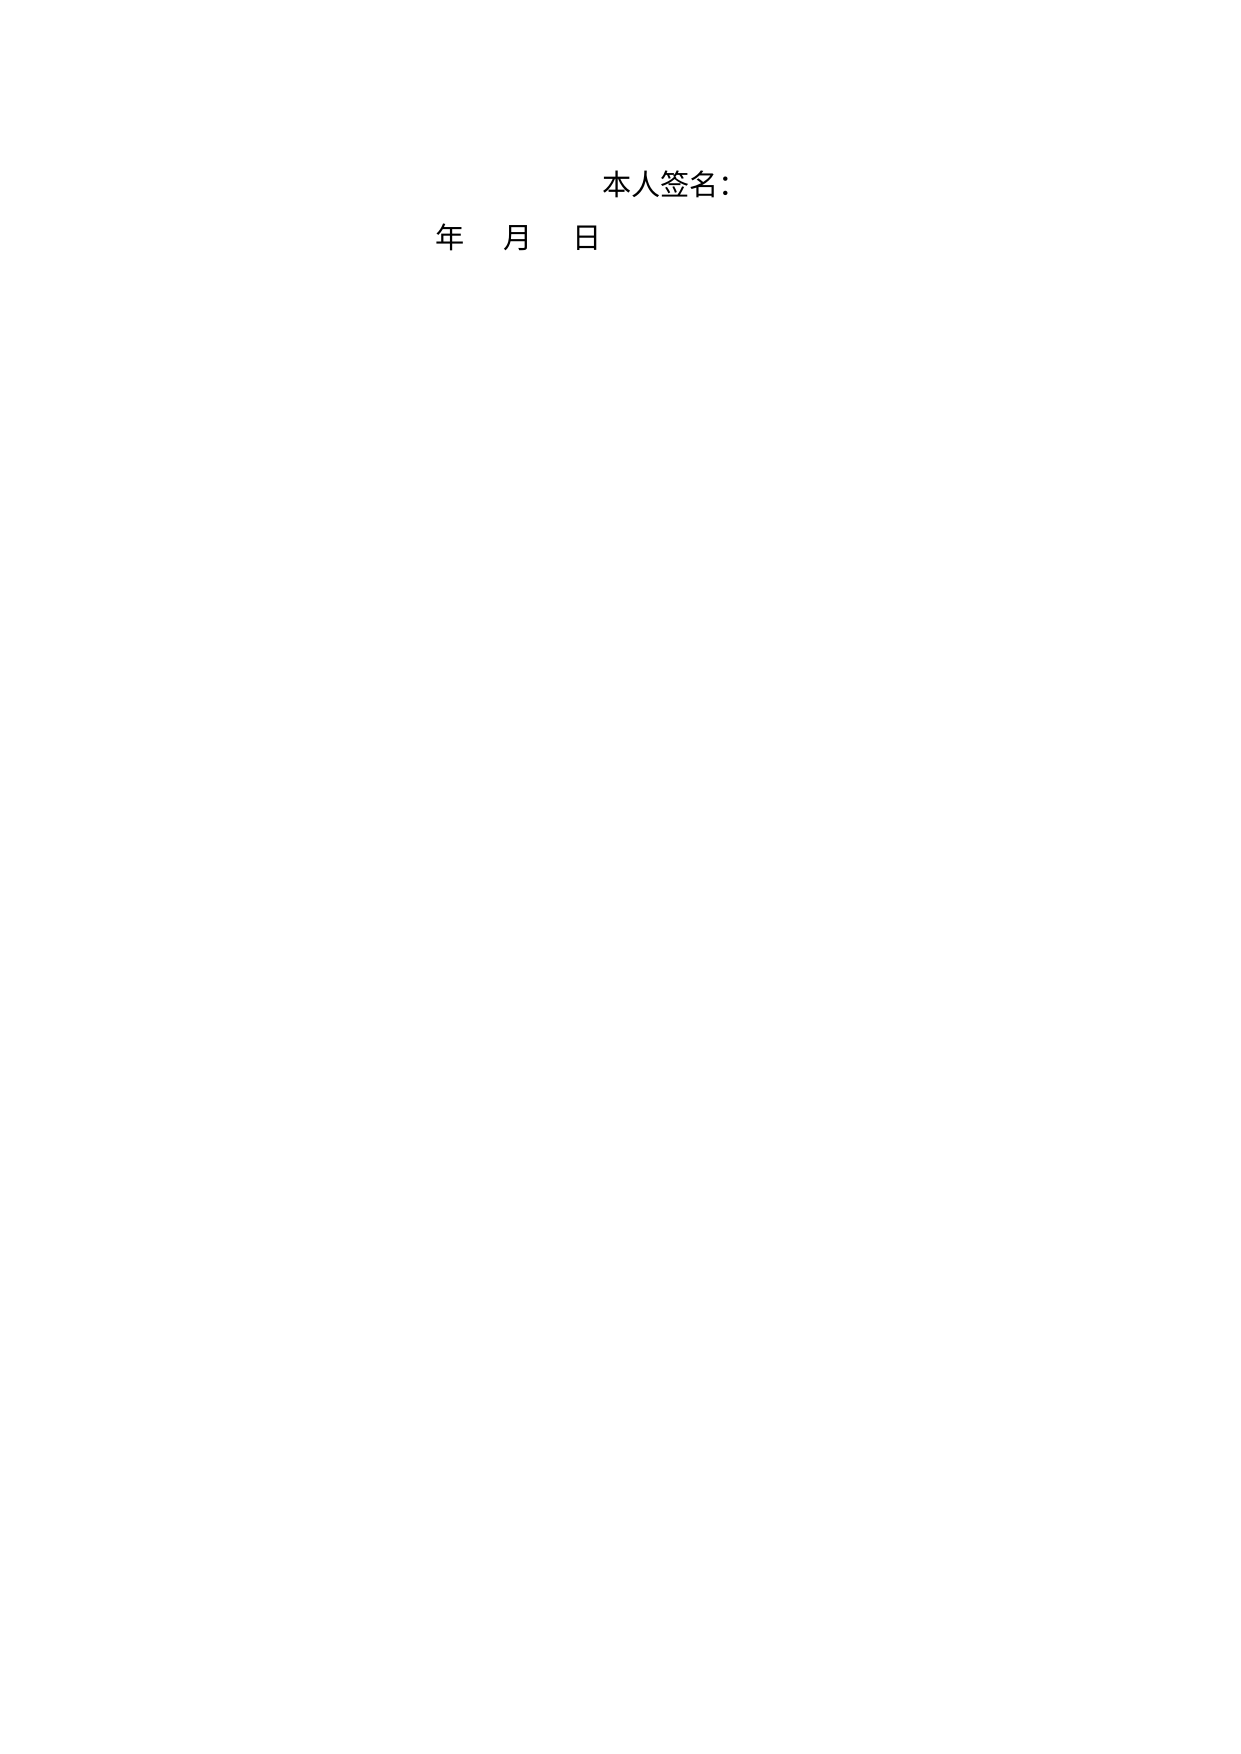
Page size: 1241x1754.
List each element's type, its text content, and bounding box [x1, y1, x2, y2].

text 本人签名： [165, 162, 1075, 204]
text 年 月 日 [165, 204, 1075, 269]
